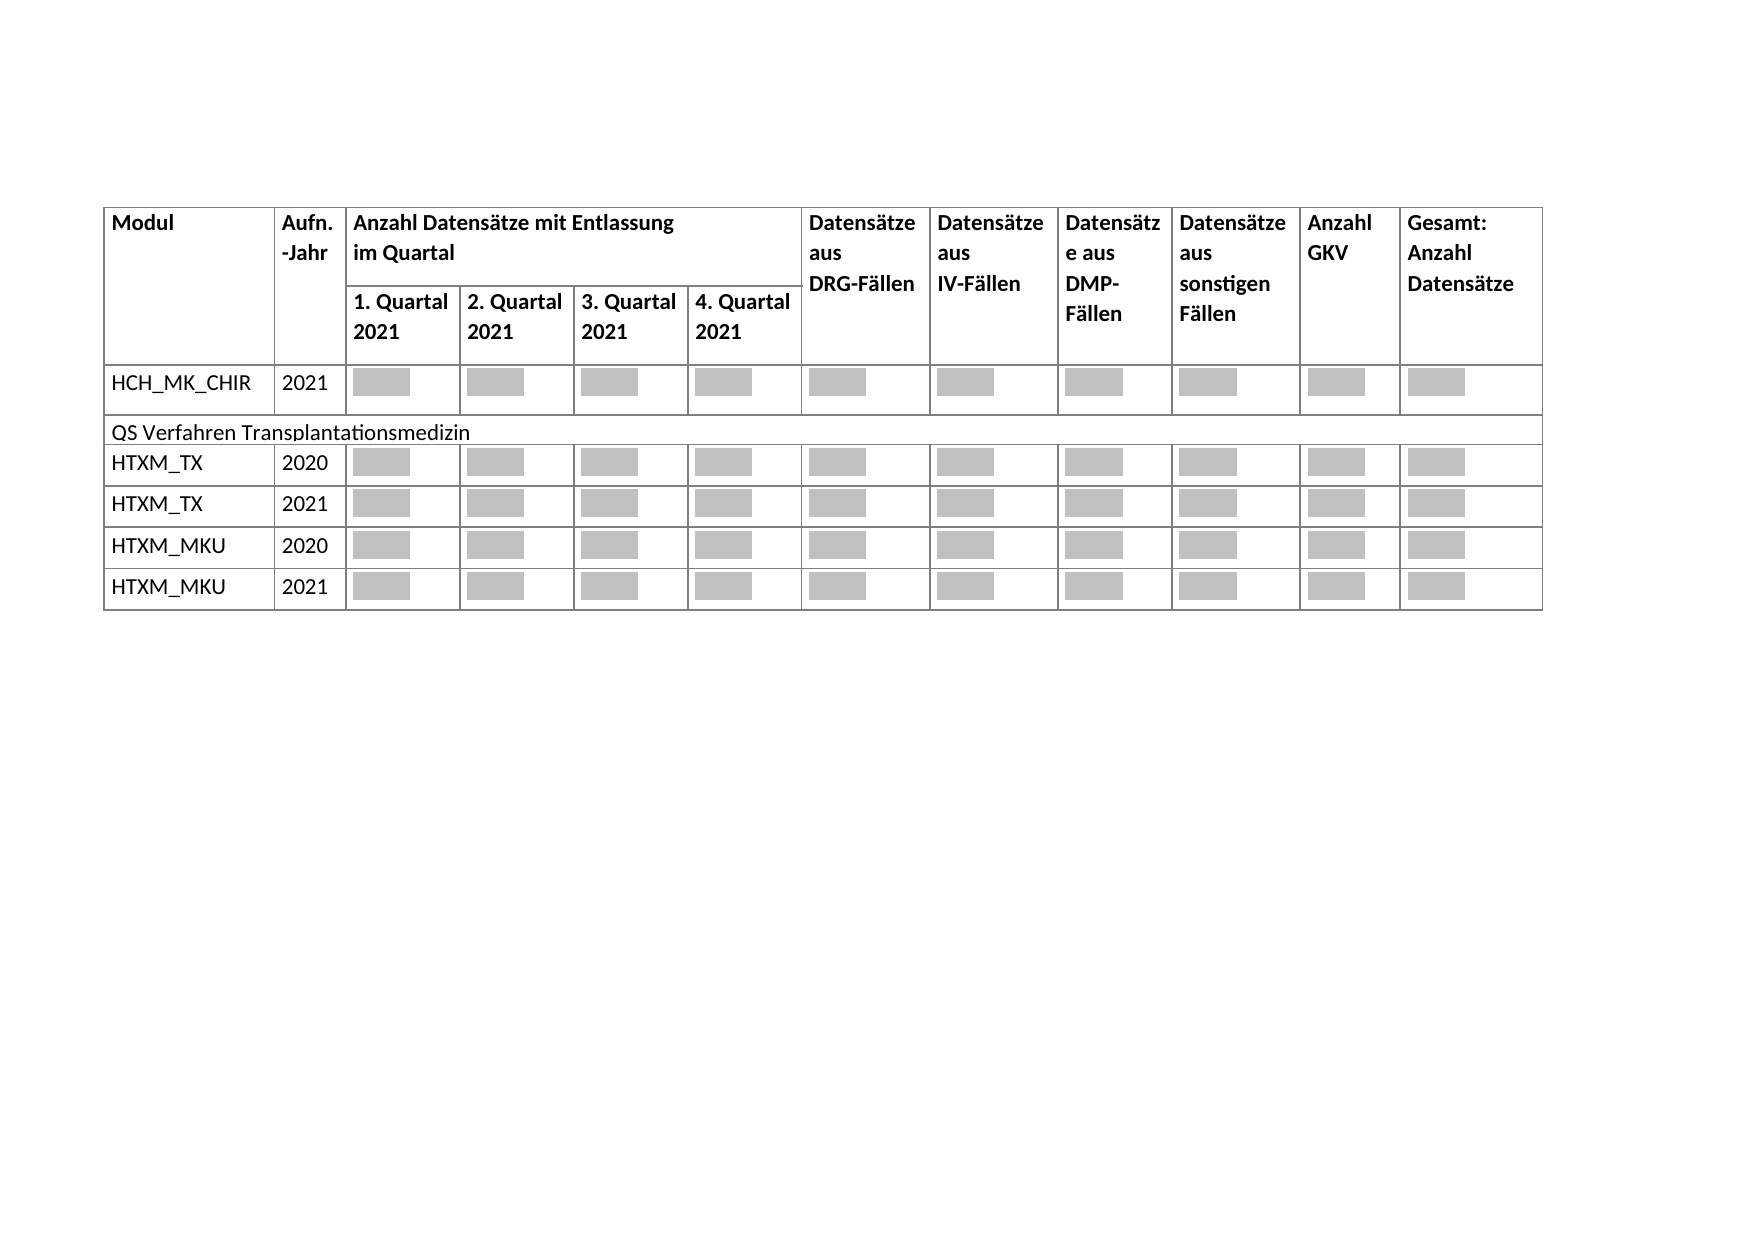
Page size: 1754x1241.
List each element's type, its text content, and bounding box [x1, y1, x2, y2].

table_cell [1059, 569, 1171, 609]
table_cell [1301, 528, 1399, 568]
table_header Anzahl Datensätze mit Entlassung im Quartal [347, 208, 801, 285]
table_cell 2. Quartal 2021 [461, 287, 573, 364]
table_cell [931, 569, 1057, 609]
table_header Datensätze aus IV-Fällen [931, 208, 1057, 364]
table_cell 4. Quartal 2021 [689, 287, 801, 364]
table_header Aufn.-Jahr [275, 208, 345, 364]
table_cell [689, 366, 801, 414]
table_cell [1301, 487, 1399, 526]
table_cell [1173, 487, 1299, 526]
table_cell 2020 [275, 445, 345, 485]
table_cell [347, 366, 459, 414]
table_cell [347, 445, 459, 485]
table_cell [575, 445, 687, 485]
table_cell [1059, 487, 1171, 526]
table_cell [461, 487, 573, 526]
table_cell [689, 528, 801, 568]
table_cell [1059, 366, 1171, 414]
table_cell [1173, 445, 1299, 485]
table_cell [1401, 366, 1542, 414]
table_header Datensätze aus DRG-Fällen [802, 208, 929, 364]
table_cell 2021 [275, 487, 345, 526]
table_cell [802, 366, 929, 414]
table_cell [461, 366, 573, 414]
table_cell [689, 487, 801, 526]
table_cell [1173, 528, 1299, 568]
table_cell [1301, 366, 1399, 414]
table_cell [1059, 528, 1171, 568]
table_cell [461, 445, 573, 485]
table_cell 3. Quartal 2021 [575, 287, 687, 364]
table_cell [802, 528, 929, 568]
table_header Datensätze aus sonstigen Fällen [1173, 208, 1299, 364]
table_cell [575, 528, 687, 568]
table_cell [1401, 528, 1542, 568]
table_cell 2021 [275, 366, 345, 414]
table_cell [931, 487, 1057, 526]
table_cell [1401, 487, 1542, 526]
table_cell HTXM_TX [105, 487, 274, 526]
table_cell [575, 366, 687, 414]
table_cell [931, 366, 1057, 414]
table_cell HTXM_TX [105, 445, 274, 485]
table_cell [802, 487, 929, 526]
table_cell HTXM_MKU [105, 569, 274, 609]
table_cell [1401, 445, 1542, 485]
table_cell [1401, 569, 1542, 609]
table_cell 2020 [275, 528, 345, 568]
table_cell [1059, 445, 1171, 485]
table_cell [347, 487, 459, 526]
table_cell [1173, 366, 1299, 414]
table_cell HCH_MK_CHIR [105, 366, 274, 414]
table_cell [1301, 569, 1399, 609]
table_cell [931, 528, 1057, 568]
table_header Datensätze aus DMP-Fällen [1059, 208, 1171, 364]
table_cell [802, 445, 929, 485]
table_cell [689, 445, 801, 485]
table_cell HTXM_MKU [105, 528, 274, 568]
table_cell 1. Quartal 2021 [347, 287, 459, 364]
table_cell [461, 569, 573, 609]
table_header Anzahl GKV [1301, 208, 1399, 364]
table_cell [347, 569, 459, 609]
table_cell 2021 [275, 569, 345, 609]
table_header Modul [105, 208, 274, 364]
table_cell QS Verfahren Transplantationsmedizin [105, 416, 1542, 443]
table_cell [689, 569, 801, 609]
table_cell [347, 528, 459, 568]
table_cell [1173, 569, 1299, 609]
table_cell [575, 487, 687, 526]
table_header Gesamt: Anzahl Datensätze [1401, 208, 1542, 364]
table_cell [461, 528, 573, 568]
table_cell [575, 569, 687, 609]
table_cell [1301, 445, 1399, 485]
table_cell [802, 569, 929, 609]
table_cell [931, 445, 1057, 485]
